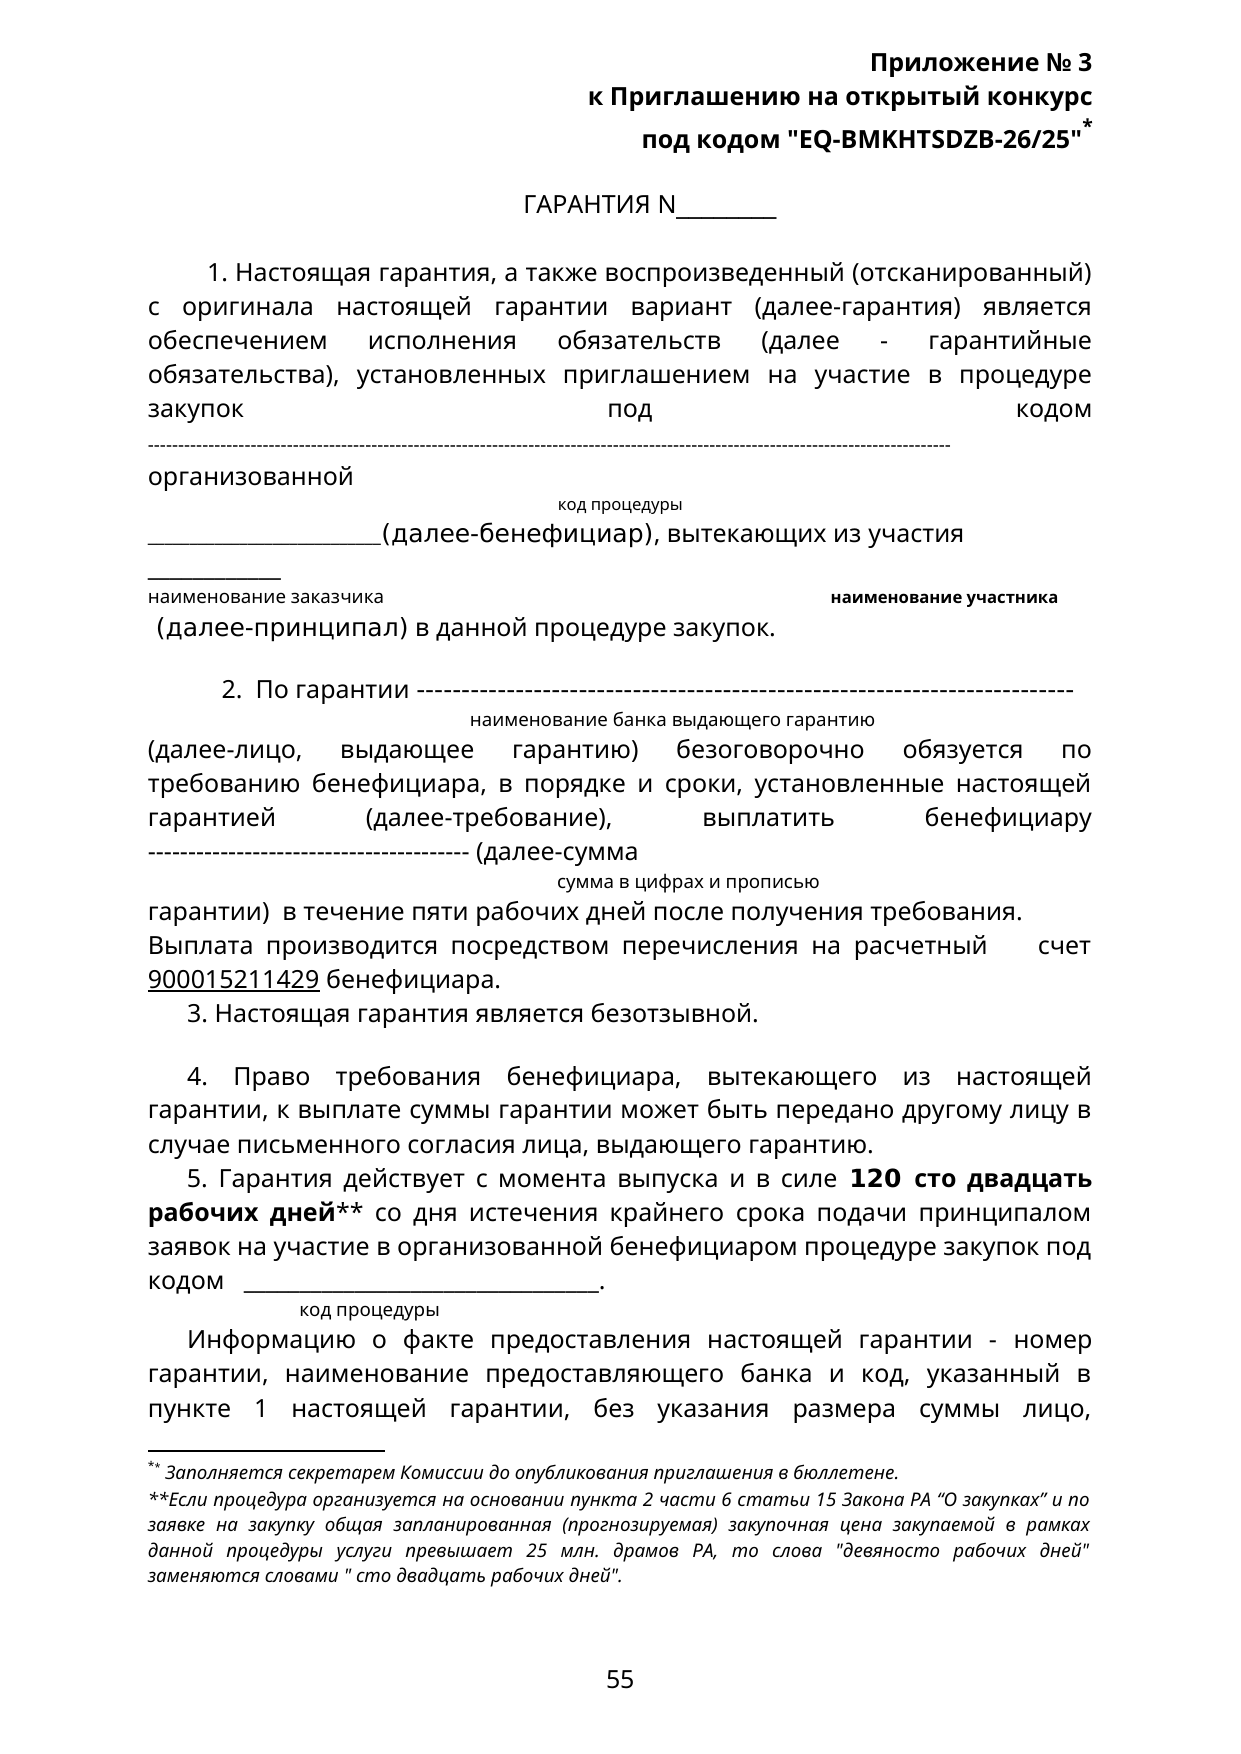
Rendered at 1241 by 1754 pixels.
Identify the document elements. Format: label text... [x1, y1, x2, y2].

text сумма в цифрах и прописью [148, 868, 1092, 893]
text к Приглашению на открытый конкурс под кодом "EQ-BMKHTSDZB-26/25"* [148, 78, 1092, 158]
text гарантии) в течение пяти рабочих дней после получения требования. [148, 893, 1092, 927]
text 5. Гарантия действует с момента выпуска и в силе 120 сто двадцать рабочих дней** со дня истечения крайнего срока подачи принципалом заявок на участие в организованной бенефициаром процедуре закупок под кодом ________________________________. [148, 1160, 1092, 1297]
text 2. По гарантии ------------------------------------------------------------------------- [148, 672, 1092, 706]
text 3. Настоящая гарантия является безотзывной. [148, 996, 1092, 1030]
text код процедуры [148, 493, 1092, 516]
text код процедуры [148, 1297, 1092, 1322]
text наименование заказчика наименование участника [148, 584, 1092, 609]
text Приложение № 3 [148, 44, 1092, 78]
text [148, 1322, 1092, 1424]
text (далее-принципал) в данной процедуре закупок. [148, 609, 1092, 643]
text наименование банка выдающего гарантию [148, 706, 1092, 732]
text Выплата производится посредством перечисления на расчетный счет 900015211429 бенефициара. [148, 927, 1092, 996]
text 4. Право требования бенефициара, вытекающего из настоящей гарантии, к выплате суммы гарантии может быть передано другому лицу в случае письменного согласия лица, выдающего гарантию. [148, 1058, 1092, 1160]
text ____________________________(далее-бенефициар), вытекающих из участия ____________ [148, 516, 1092, 584]
text 1. Настоящая гарантия, а также воспроизведенный (отсканированный) с оригинала настоящей гарантии вариант (далее-гарантия) является обеспечением исполнения обязательств (далее - гарантийные обязательства), установленных приглашением на участие в процедуре закупок под кодом ------------------------------------------------------------------------------------------------------------------------------------- организованной [148, 254, 1092, 493]
text ГАРАНТИЯ N________ [148, 186, 1092, 220]
text (далее-лицо, выдающее гарантию) безоговорочно обязуется по требованию бенефициара, в порядке и сроки, установленные настоящей гарантией (далее-требование), выплатить бенефициару ---------------------------------------- (далее-сумма [148, 732, 1092, 868]
